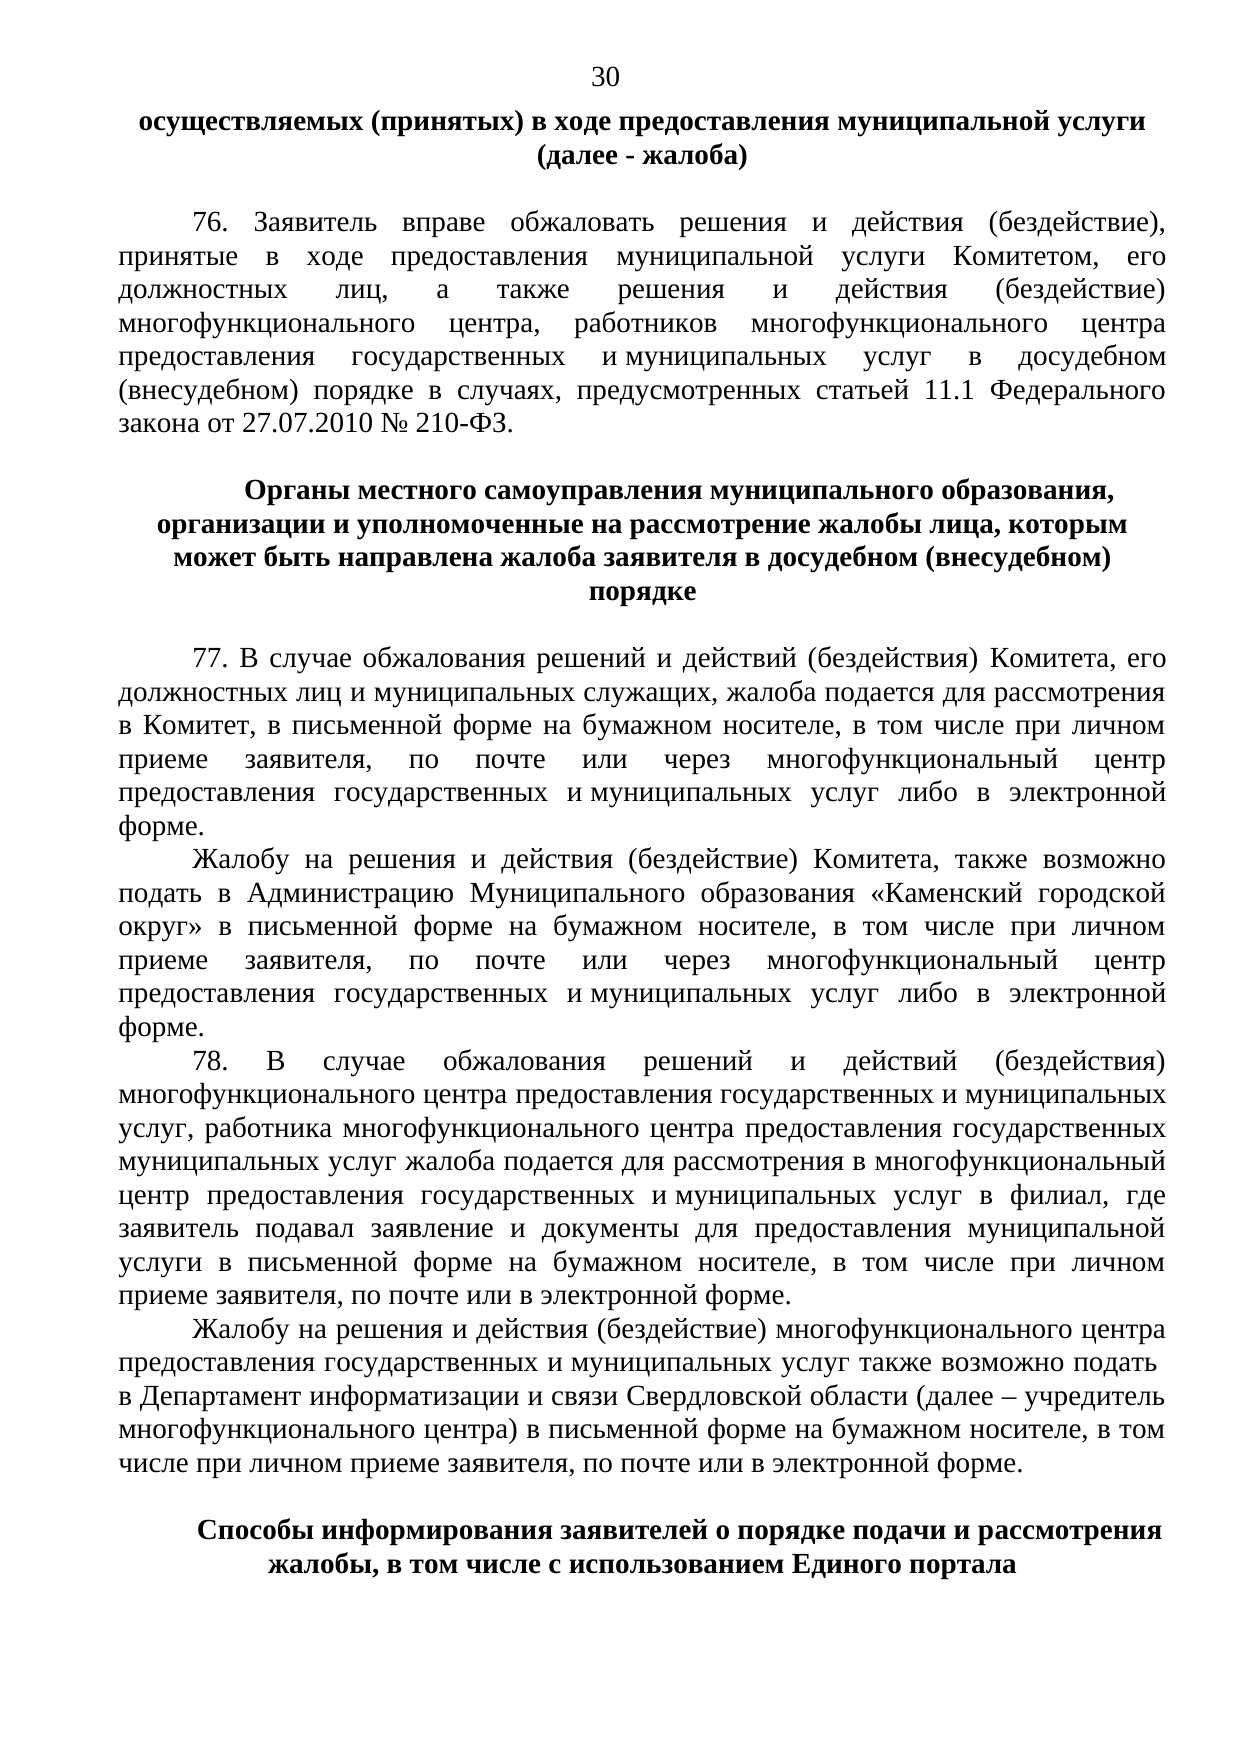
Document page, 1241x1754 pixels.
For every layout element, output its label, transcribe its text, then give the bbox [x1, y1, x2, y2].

text Жалобу на решения и действия (бездействие) многофункционального центра предоставления государственных и муниципальных услуг также возможно подать в Департамент информатизации и связи Свердловской области (далее – учредитель многофункционального центра) в письменной форме на бумажном носителе, в том числе при личном приеме заявителя, по почте или в электронной форме. [118, 1311, 1167, 1479]
text Способы информирования заявителей о порядке подачи и рассмотрения жалобы, в том числе с использованием Единого портала [118, 1512, 1167, 1579]
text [118, 103, 1166, 171]
text Жалобу на решения и действия (бездействие) Комитета, также возможно подать в Администрацию Муниципального образования «Каменский городской округ» в письменной форме на бумажном носителе, в том числе при личном приеме заявителя, по почте или через многофункциональный центр предоставления государственных и муниципальных услуг либо в электронной форме. [118, 841, 1167, 1043]
text 78. В случае обжалования решений и действий (бездействия) многофункционального центра предоставления государственных и муниципальных услуг, работника многофункционального центра предоставления государственных муниципальных услуг жалоба подается для рассмотрения в многофункциональный центр предоставления государственных и муниципальных услуг в филиал, где заявитель подавал заявление и документы для предоставления муниципальной услуги в письменной форме на бумажном носителе, в том числе при личном приеме заявителя, по почте или в электронной форме. [118, 1043, 1167, 1311]
text 77. В случае обжалования решений и действий (бездействия) Комитета, его должностных лиц и муниципальных служащих, жалоба подается для рассмотрения в Комитет, в письменной форме на бумажном носителе, в том числе при личном приеме заявителя, по почте или через многофункциональный центр предоставления государственных и муниципальных услуг либо в электронной форме. [118, 640, 1167, 841]
text 76. Заявитель вправе обжаловать решения и действия (бездействие), принятые в ходе предоставления муниципальной услуги Комитетом, его должностных лиц, а также решения и действия (бездействие) многофункционального центра, работников многофункционального центра предоставления государственных и муниципальных услуг в досудебном (внесудебном) порядке в случаях, предусмотренных статьей 11.1 Федерального закона от 27.07.2010 № 210-ФЗ. [118, 204, 1167, 439]
text Органы местного самоуправления муниципального образования, организации и уполномоченные на рассмотрение жалобы лица, которым может быть направлена жалоба заявителя в досудебном (внесудебном) порядке [118, 472, 1167, 607]
